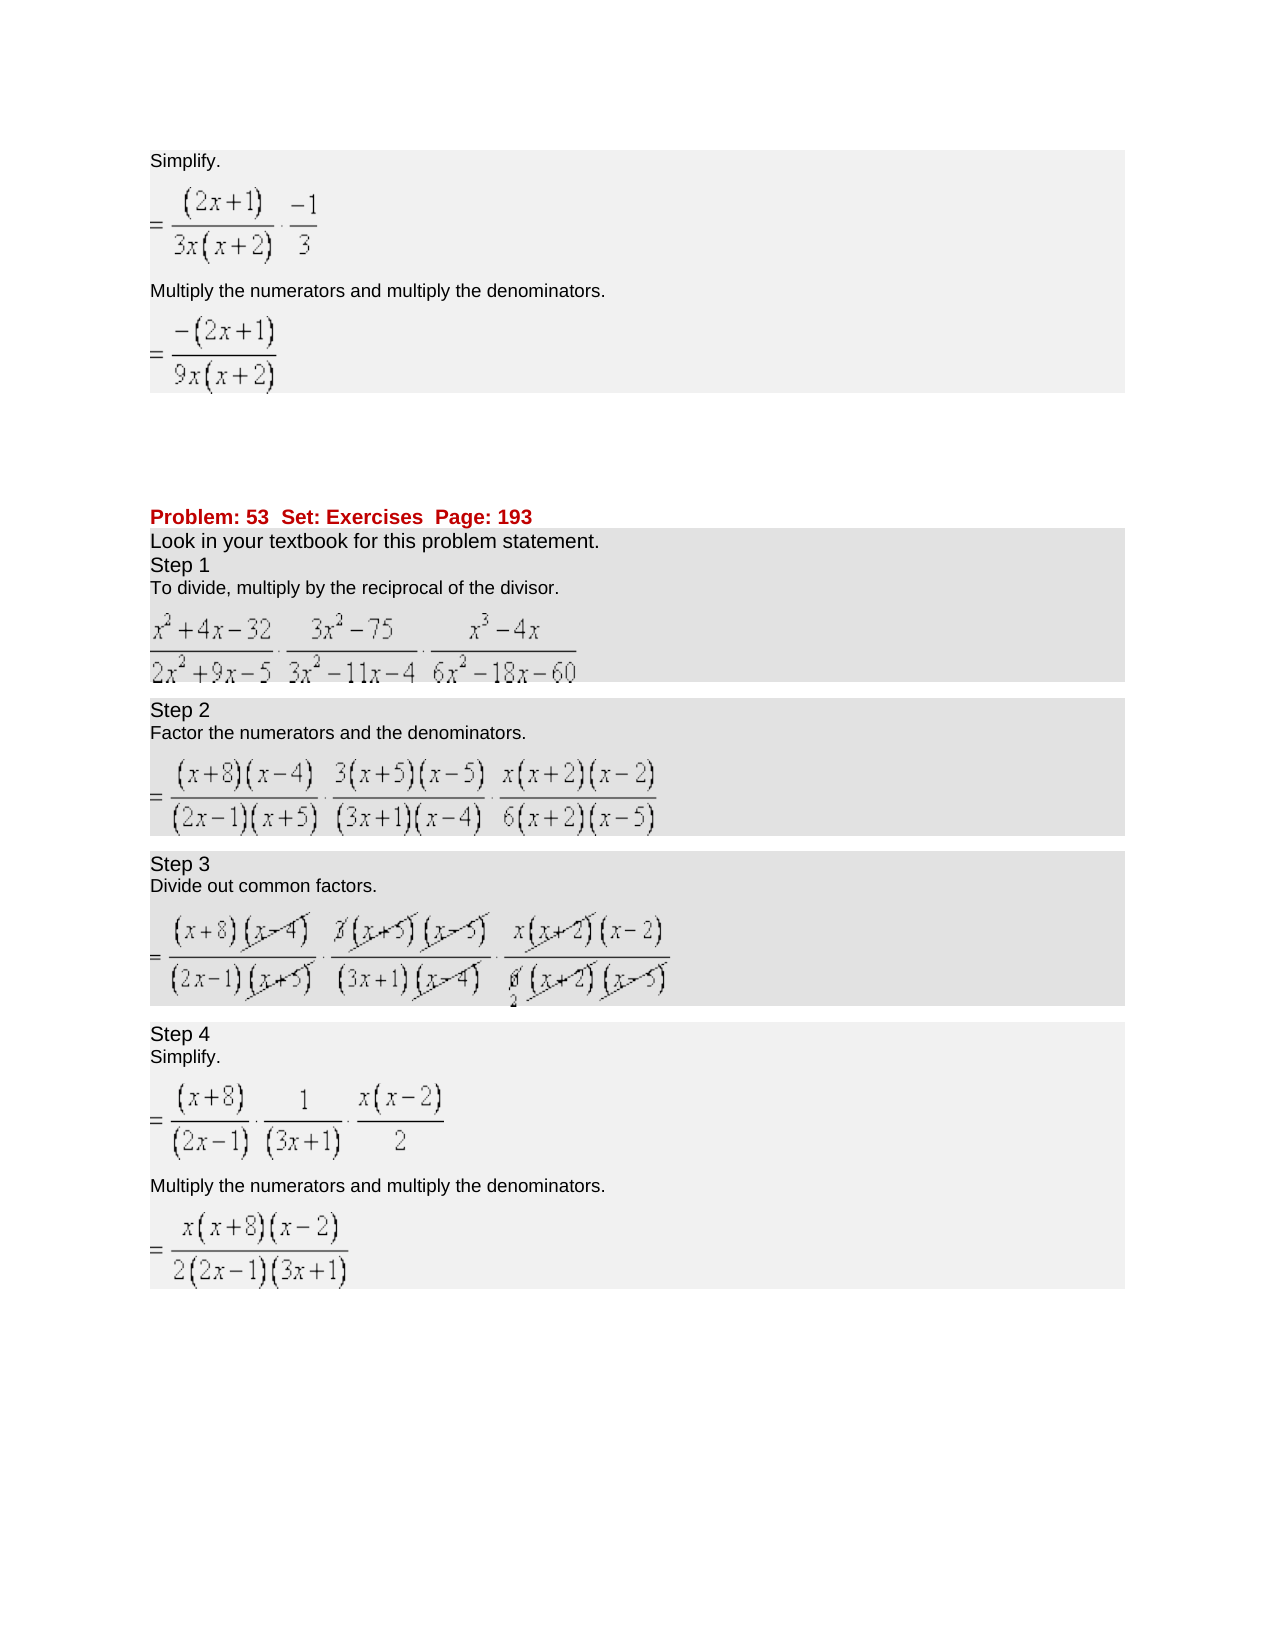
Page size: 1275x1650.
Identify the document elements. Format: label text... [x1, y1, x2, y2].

text Factor the numerators and the denominators. [150, 722, 1125, 743]
picture [150, 316, 277, 394]
text Divide out common factors. [150, 875, 1125, 897]
picture [150, 187, 318, 264]
text Simplify. [150, 150, 1125, 172]
text Look in your textbook for this problem statement. [150, 528, 1125, 552]
picture [150, 1083, 444, 1160]
picture [150, 1212, 349, 1289]
picture [150, 759, 657, 836]
text Step 1 [150, 552, 1125, 576]
text Step 3 [150, 851, 1125, 875]
text To divide, multiply by the reciprocal of the divisor. [150, 576, 1125, 598]
text Multiply the numerators and multiply the denominators. [150, 1175, 1125, 1197]
text Step 2 [150, 698, 1125, 722]
picture [150, 613, 577, 683]
text Multiply the numerators and multiply the denominators. [150, 279, 1125, 301]
text Problem: 53 Set: Exercises Page: 193 [150, 504, 1125, 528]
picture [150, 912, 671, 1007]
text Simplify. [150, 1046, 1125, 1067]
text Step 4 [150, 1022, 1125, 1046]
